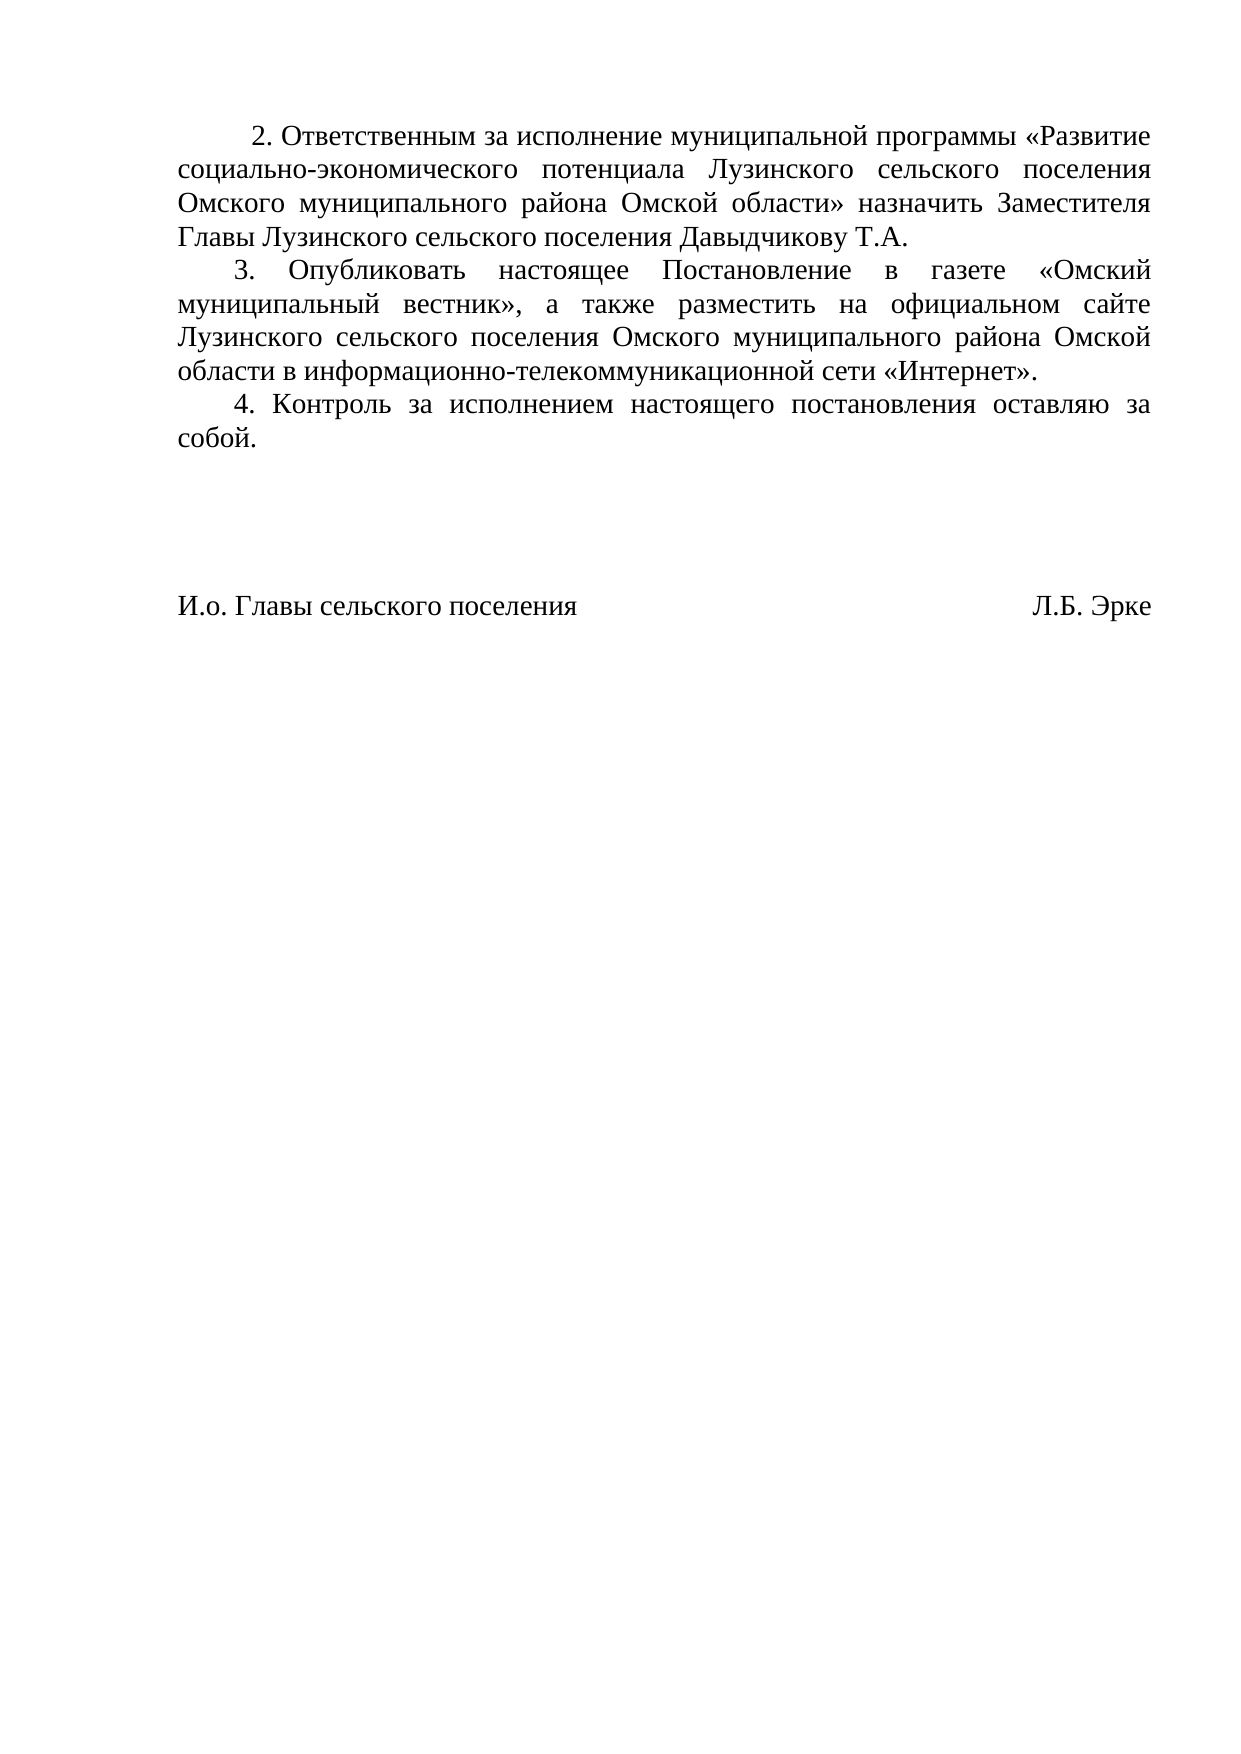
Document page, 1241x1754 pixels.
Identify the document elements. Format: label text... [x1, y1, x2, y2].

text И.о. Главы сельского поселения Л.Б. Эрке [177, 588, 1152, 621]
text 2. Ответственным за исполнение муниципальной программы «Развитие социально-экономического потенциала Лузинского сельского поселения Омского муниципального района Омской области» назначить Заместителя Главы Лузинского сельского поселения Давыдчикову Т.А. [177, 118, 1152, 252]
text 4. Контроль за исполнением настоящего постановления оставляю за собой. [177, 386, 1152, 453]
text 3. Опубликовать настоящее Постановление в газете «Омский муниципальный вестник», а также разместить на официальном сайте Лузинского сельского поселения Омского муниципального района Омской области в информационно-телекоммуникационной сети «Интернет». [177, 252, 1152, 386]
